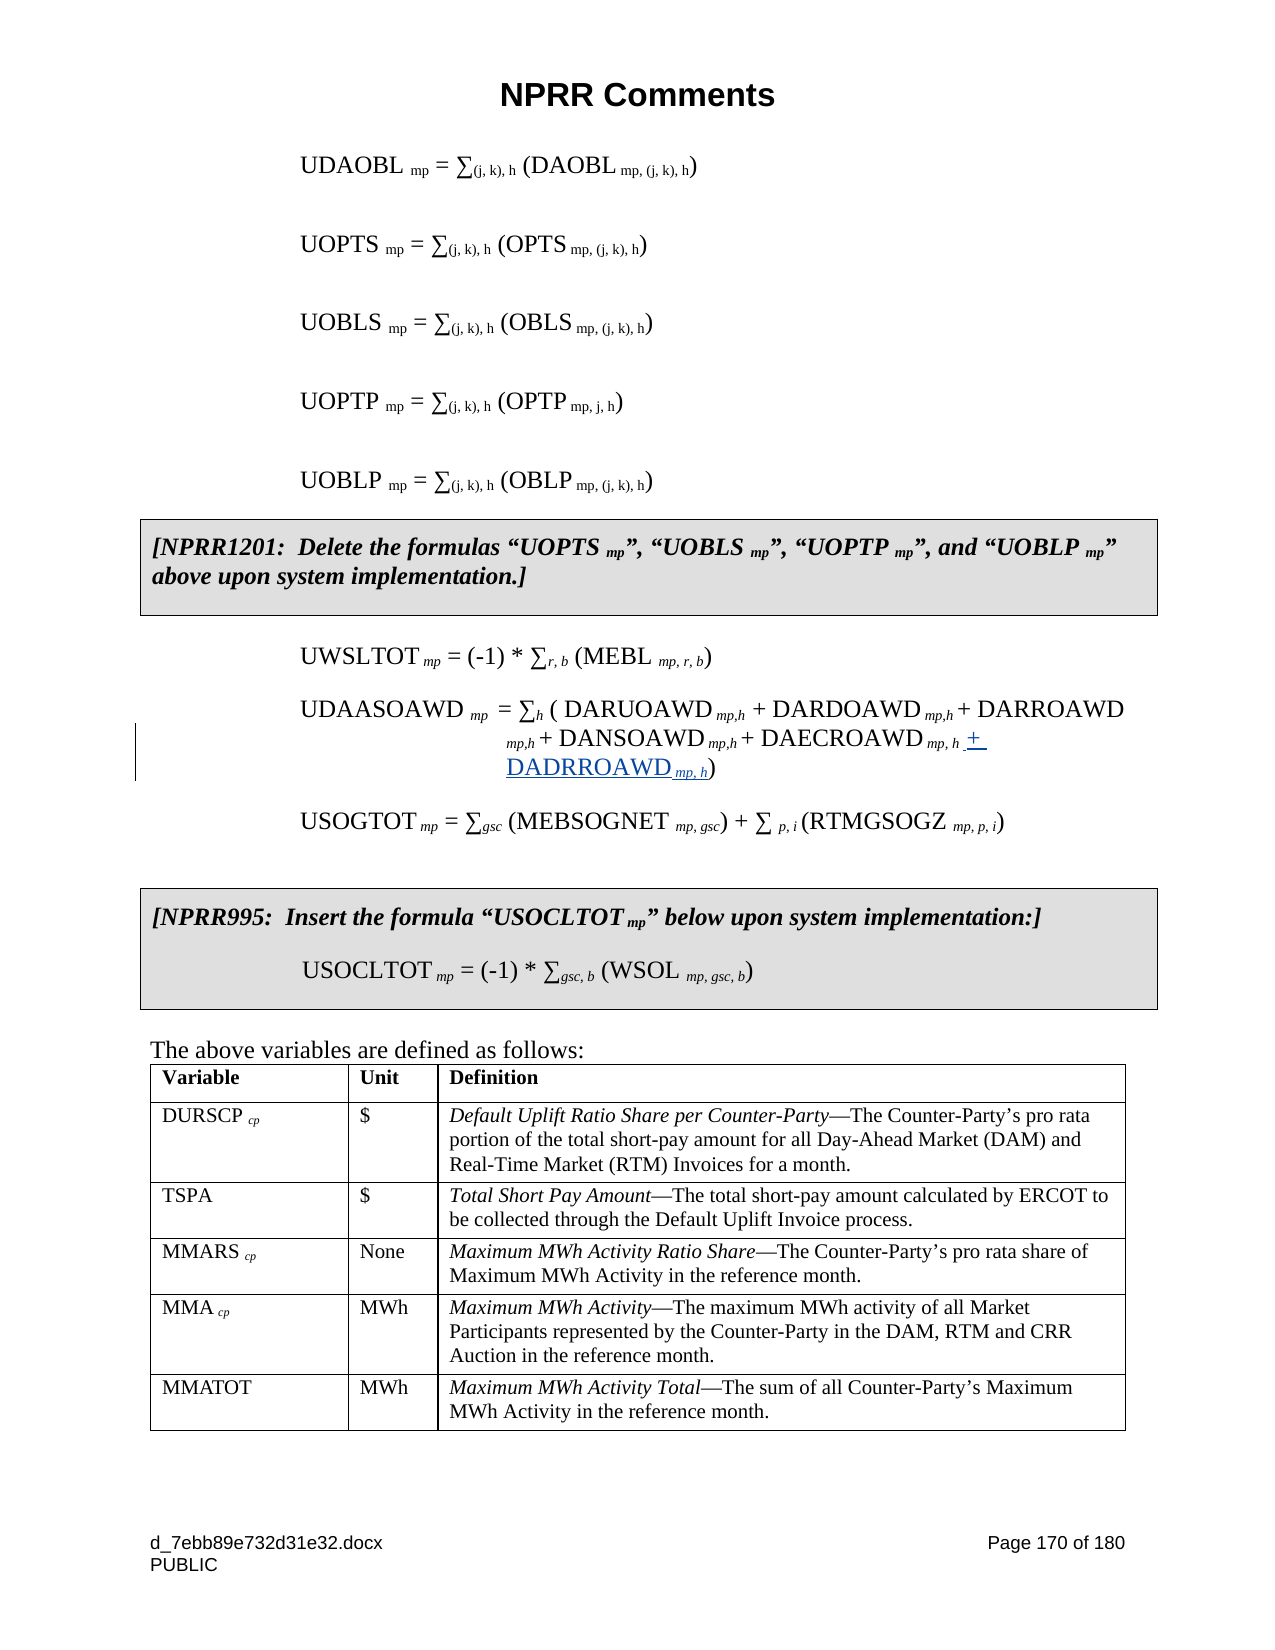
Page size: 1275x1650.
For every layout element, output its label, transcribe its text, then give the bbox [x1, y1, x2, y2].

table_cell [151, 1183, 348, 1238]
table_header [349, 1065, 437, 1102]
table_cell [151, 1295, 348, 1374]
text UOBLP mp = ∑(j, k), h (OBLP mp, (j, k), h) [300, 465, 1125, 494]
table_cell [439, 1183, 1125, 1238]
text UOBLS mp = ∑(j, k), h (OBLS mp, (j, k), h) [300, 307, 1125, 336]
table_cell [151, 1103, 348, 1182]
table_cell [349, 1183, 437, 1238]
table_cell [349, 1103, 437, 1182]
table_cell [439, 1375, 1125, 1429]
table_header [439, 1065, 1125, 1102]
text The above variables are defined as follows: [150, 1035, 1125, 1064]
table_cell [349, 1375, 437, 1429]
text UDAASOAWD mp = ∑h ( DARUOAWD mp,h + DARDOAWD mp,h + DARROAWD mp,h + DANSOAWD mp,h + DAECROAWD mp, h ) [300, 694, 1125, 781]
text UDAOBL mp = ∑(j, k), h (DAOBL mp, (j, k), h) [300, 150, 1125, 179]
text UOPTS mp = ∑(j, k), h (OPTS mp, (j, k), h) [300, 229, 1125, 257]
text USOGTOT mp = ∑gsc (MEBSOGNET mp, gsc) + ∑ p, i (RTMGSOGZ mp, p, i) [300, 806, 1125, 834]
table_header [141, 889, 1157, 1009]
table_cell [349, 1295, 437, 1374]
text UOPTP mp = ∑(j, k), h (OPTP mp, j, h) [300, 386, 1125, 415]
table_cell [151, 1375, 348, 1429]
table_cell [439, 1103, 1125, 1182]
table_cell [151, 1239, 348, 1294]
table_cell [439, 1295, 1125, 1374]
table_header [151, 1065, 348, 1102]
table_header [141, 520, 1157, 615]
text UWSLTOT mp = (-1) * ∑r, b (MEBL mp, r, b) [300, 641, 1125, 669]
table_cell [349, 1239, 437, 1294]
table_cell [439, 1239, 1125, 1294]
